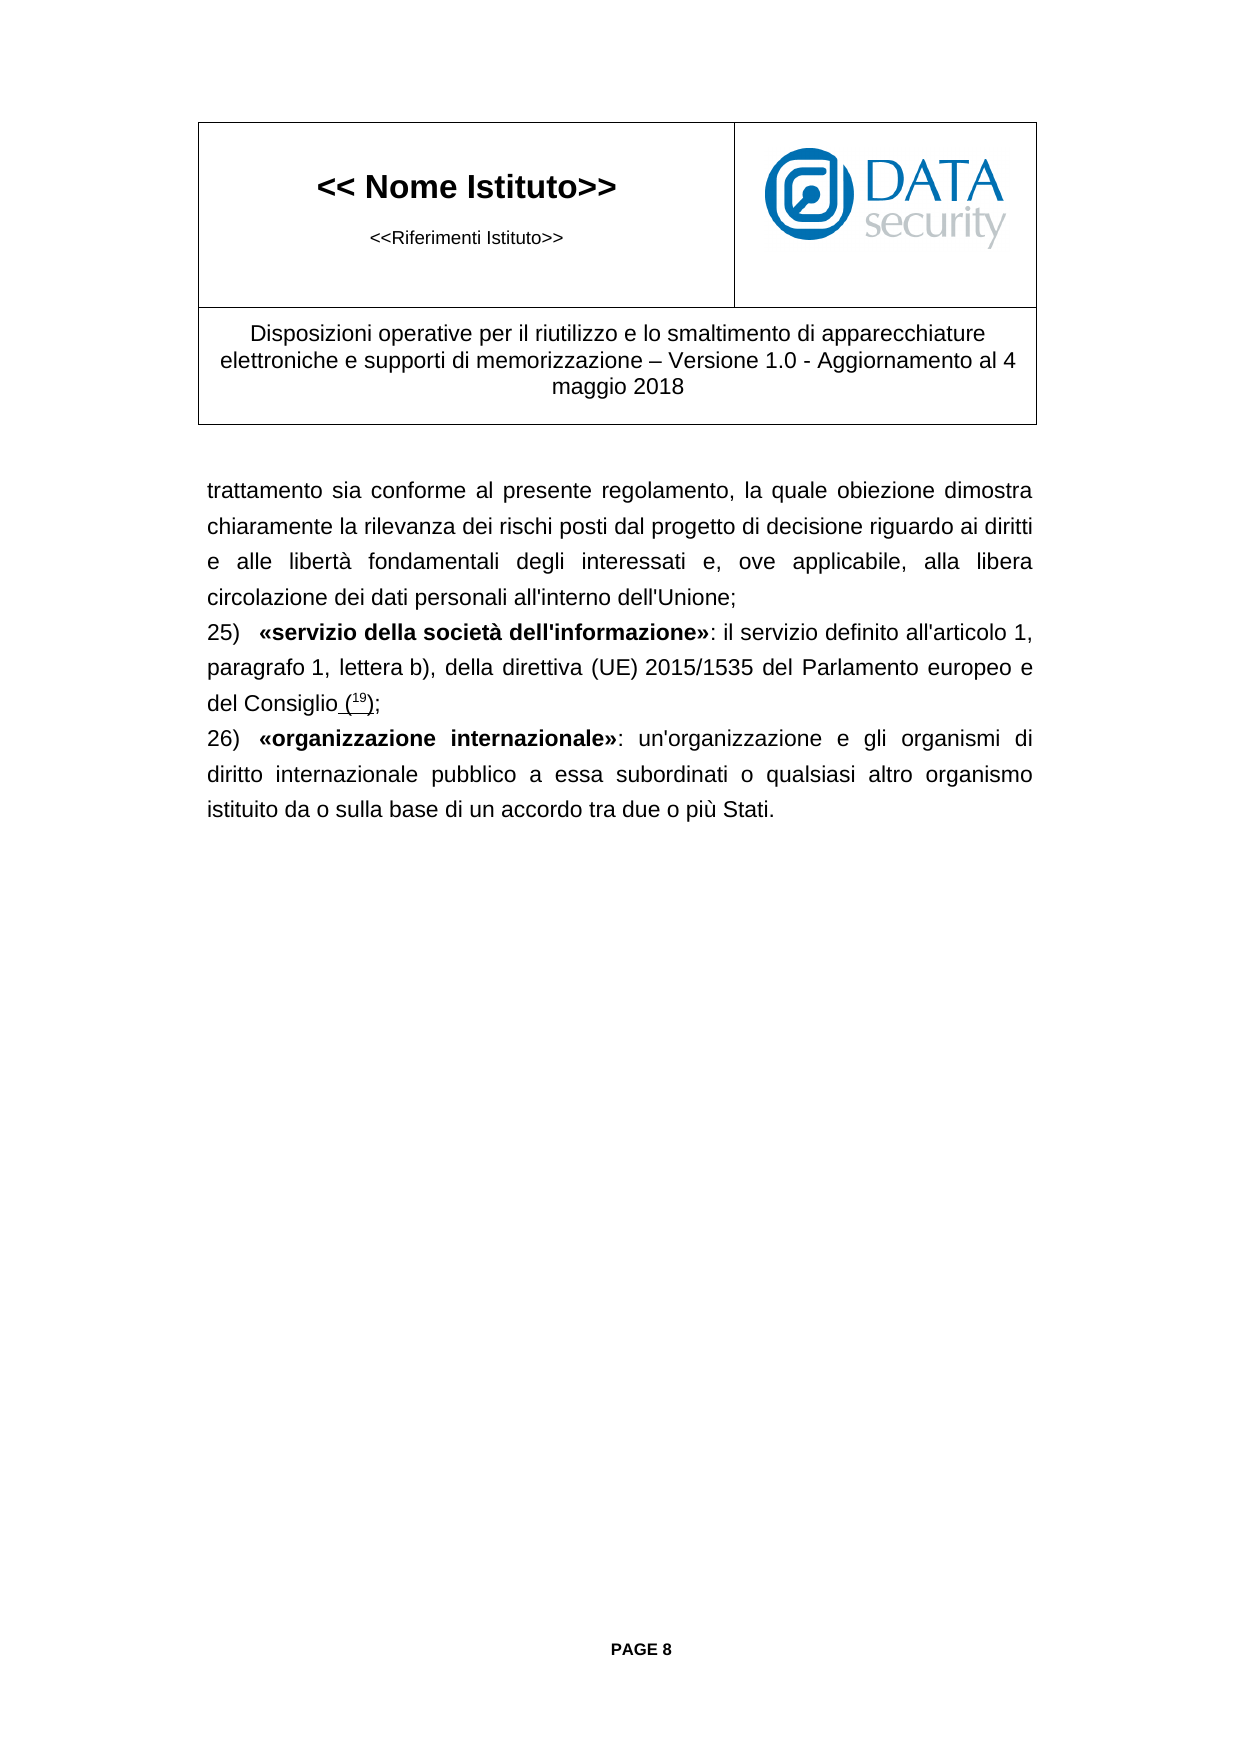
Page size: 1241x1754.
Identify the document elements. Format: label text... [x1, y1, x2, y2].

picture [764, 147, 1010, 252]
text 25) «servizio della società dell'informazione»: il servizio definito all'articolo 1, paragrafo 1, lettera b), della direttiva (UE) 2015/1535 del Parlamento europeo e del Consiglio (19); [207, 612, 1033, 718]
text 26) «organizzazione internazionale»: un'organizzazione e gli organismi di diritto internazionale pubblico a essa subordinati o qualsiasi altro organismo istituito da o sulla base di un accordo tra due o più Stati. [207, 718, 1033, 824]
